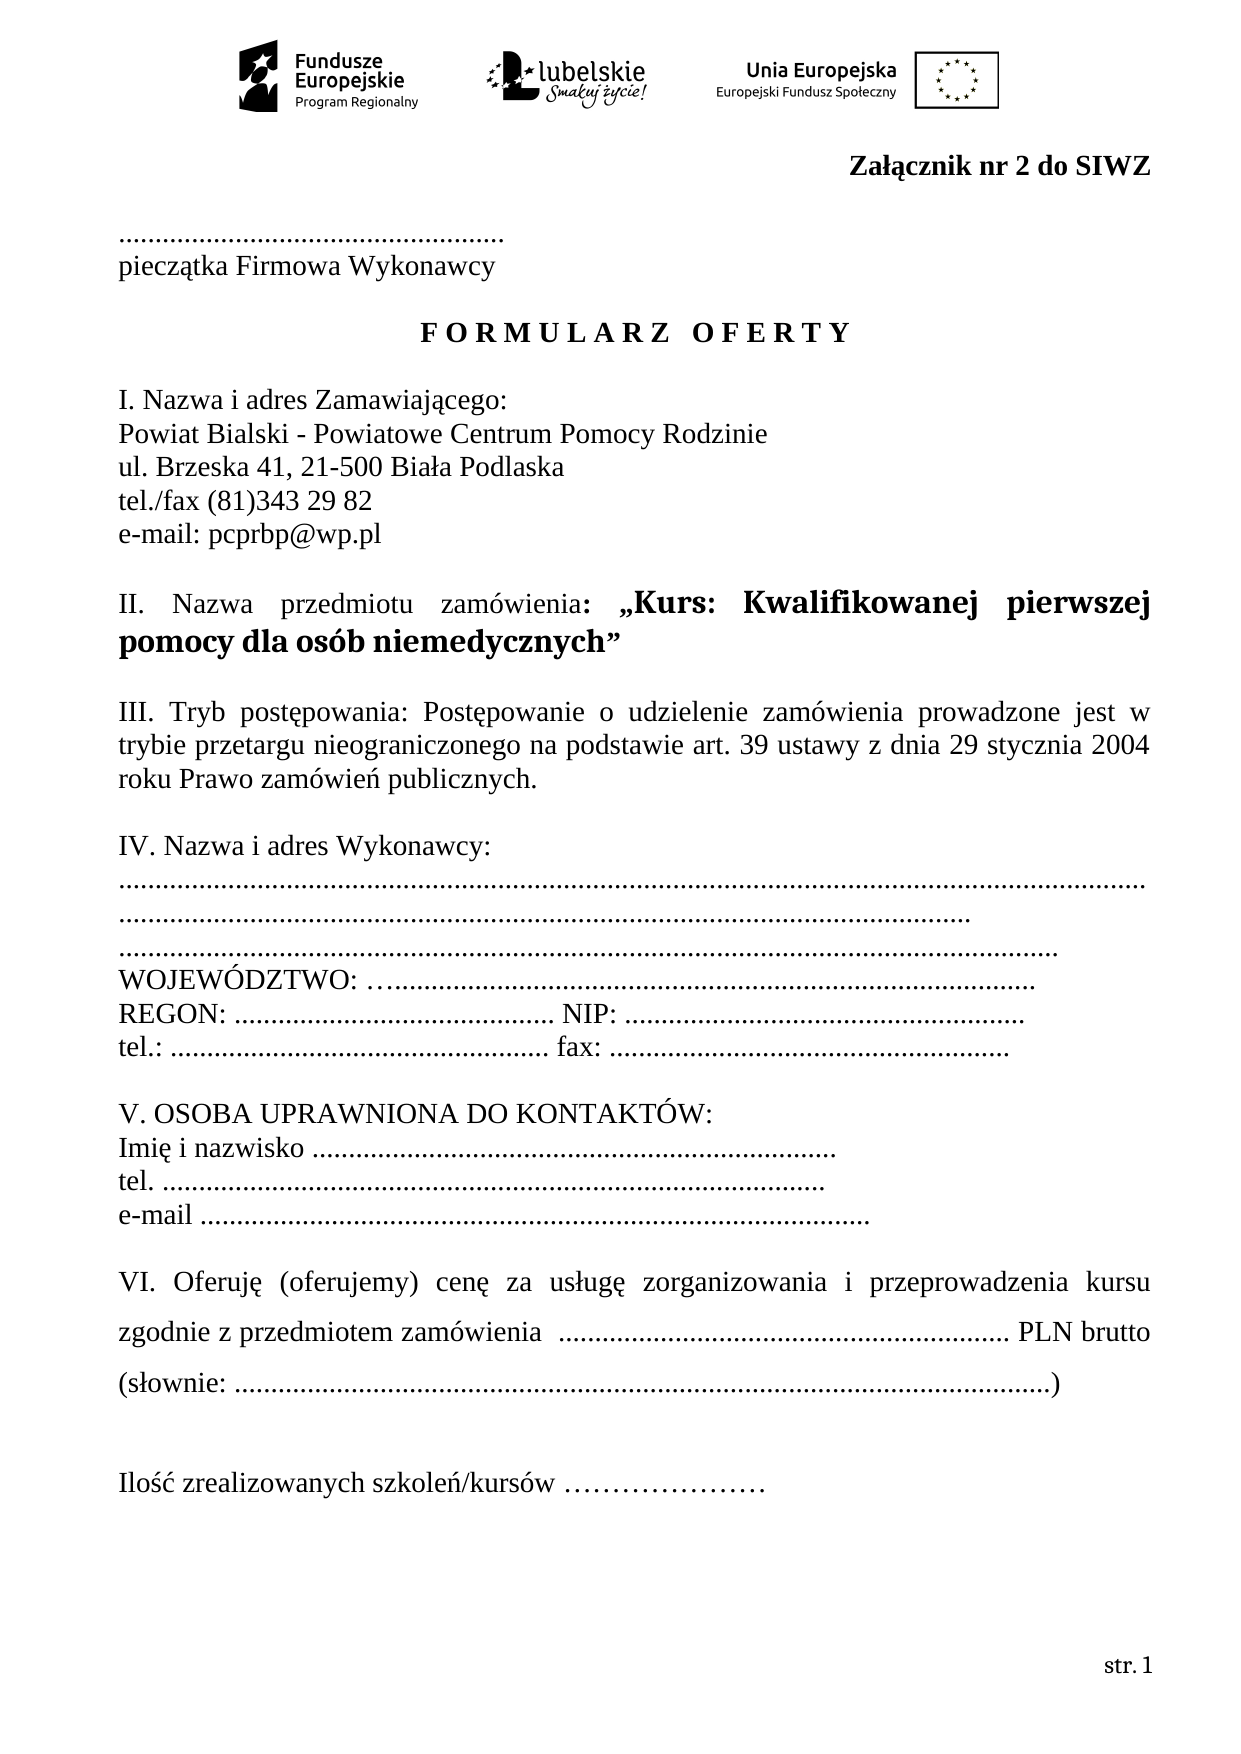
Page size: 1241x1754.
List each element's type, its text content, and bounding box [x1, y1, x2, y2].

text ................................................................................................................................. [118, 929, 1152, 962]
text F O R M U L A R Z O F E R T Y [118, 315, 1152, 349]
text V. OSOBA UPRAWNIONA DO KONTAKTÓW: [118, 1096, 1152, 1130]
text ul. Brzeska 41, 21-500 Biała Podlaska [118, 449, 1152, 483]
text Powiat Bialski - Powiatowe Centrum Pomocy Rodzinie [118, 416, 1152, 449]
text tel.: .................................................... fax: ....................................................... [118, 1029, 1152, 1063]
text pieczątka Firmowa Wykonawcy [118, 248, 1152, 282]
text tel. ........................................................................................... [118, 1163, 1152, 1197]
text IV. Nazwa i adres Wykonawcy: [118, 828, 1152, 862]
text REGON: ............................................ NIP: ....................................................... [118, 996, 1152, 1029]
text e-mail: pcprbp@wp.pl [118, 517, 1152, 550]
text e-mail ............................................................................................ [118, 1197, 1152, 1231]
text WOJEWÓDZTWO: …........................................................................................ [118, 962, 1152, 996]
text II. Nazwa przedmiotu zamówienia: „Kurs: Kwalifikowanej pierwszej pomocy dla osób niemedycznych” [118, 584, 1152, 660]
text III. Tryb postępowania: Postępowanie o udzielenie zamówienia prowadzone jest w trybie przetargu nieograniczonego na podstawie art. 39 ustawy z dnia 29 stycznia 2004 roku Prawo zamówień publicznych. [118, 694, 1152, 794]
text tel./fax (81)343 29 82 [118, 483, 1152, 517]
text Załącznik nr 2 do SIWZ [118, 148, 1152, 181]
text .................................................................................................................................................................................................................................................................. [118, 862, 1152, 929]
picture [239, 39, 999, 112]
text VI. Oferuję (oferujemy) cenę za usługę zorganizowania i przeprowadzenia kursu zgodnie z przedmiotem zamówienia .............................................................. PLN brutto (słownie: ................................................................................................................) [118, 1264, 1152, 1398]
text I. Nazwa i adres Zamawiającego: [118, 382, 1152, 416]
text Ilość zrealizowanych szkoleń/kursów ………………… [118, 1465, 1152, 1499]
text Imię i nazwisko ........................................................................ [118, 1130, 1152, 1163]
text ..................................................... [118, 215, 1152, 248]
